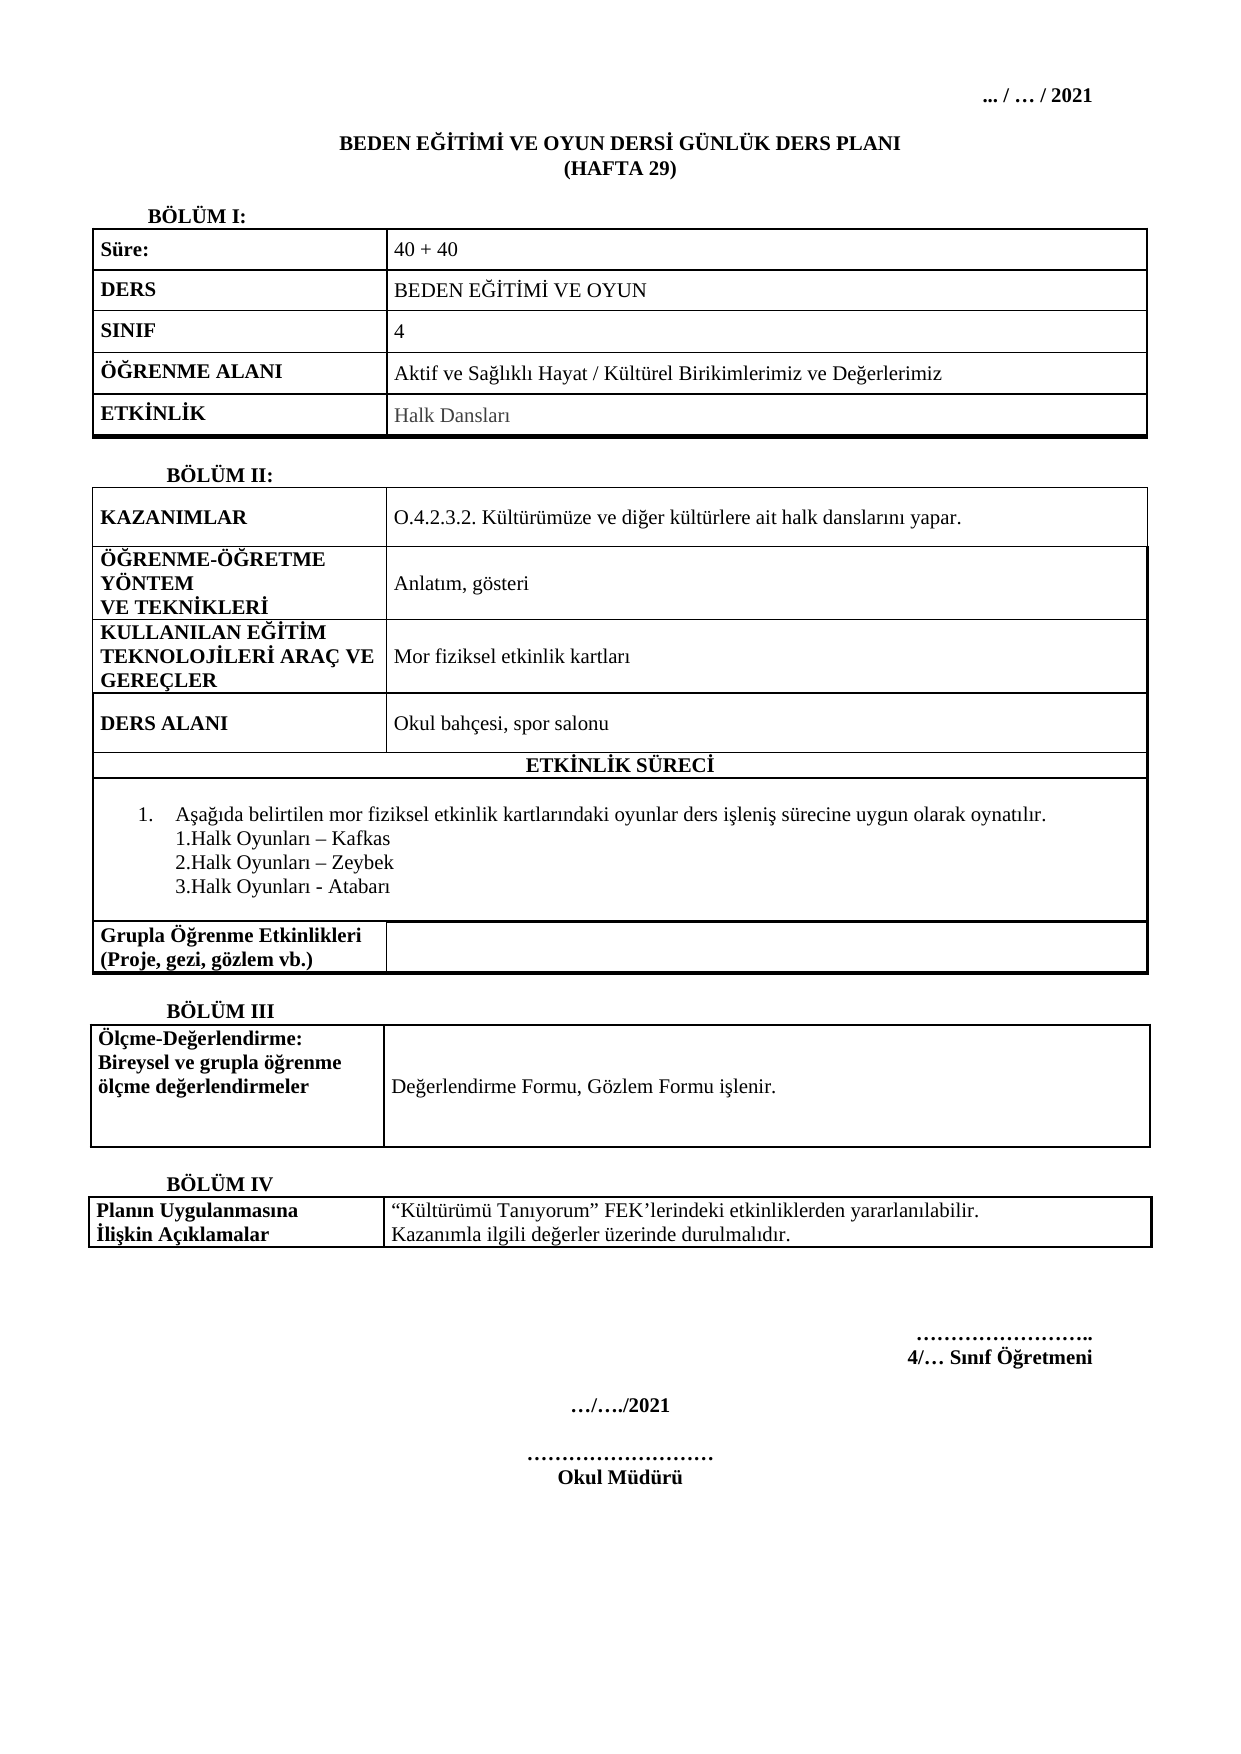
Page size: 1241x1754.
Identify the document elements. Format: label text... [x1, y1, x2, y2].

text …………………….. [148, 1321, 1093, 1344]
table_cell Aşağıda belirtilen mor fiziksel etkinlik kartlarındaki oyunlar ders işleniş sürecine uygun olarak oynatılır. 1.Halk Oyunları – Kafkas 2.Halk Oyunları – Zeybek 3.Halk Oyunları - Atabarı [94, 779, 1146, 920]
table_cell Mor fiziksel etkinlik kartları [387, 620, 1146, 692]
text BEDEN EĞİTİMİ VE OYUN DERSİ GÜNLÜK DERS PLANI [148, 131, 1093, 155]
table_header O.4.2.3.2. Kültürümüze ve diğer kültürlere ait halk danslarını yapar. [387, 488, 1147, 546]
text …/…./2021 [148, 1393, 1093, 1417]
table_cell ÖĞRENME ALANI [94, 353, 386, 393]
text BÖLÜM I: [148, 203, 1093, 228]
table_cell SINIF [94, 311, 386, 352]
table_cell ETKİNLİK [94, 395, 386, 434]
table_cell KULLANILAN EĞİTİM TEKNOLOJİLERİ ARAÇ VE GEREÇLER [93, 620, 386, 692]
table_cell 4 [388, 311, 1146, 352]
table_cell Grupla Öğrenme Etkinlikleri (Proje, gezi, gözlem vb.) [94, 922, 386, 971]
table_cell ÖĞRENME-ÖĞRETME YÖNTEM VE TEKNİKLERİ [93, 547, 386, 619]
text ……………………… [148, 1441, 1093, 1465]
table_header Değerlendirme Formu, Gözlem Formu işlenir. [385, 1026, 1149, 1146]
text (HAFTA 29) [148, 155, 1093, 179]
table_cell Halk Dansları [388, 395, 1146, 434]
table_cell [387, 923, 1146, 971]
table_header 40 + 40 [388, 230, 1146, 269]
table_header KAZANIMLAR [93, 488, 386, 546]
text BÖLÜM II: [148, 463, 1093, 487]
table_cell DERS [94, 271, 386, 310]
table_cell Aktif ve Sağlıklı Hayat / Kültürel Birikimlerimiz ve Değerlerimiz [388, 353, 1146, 393]
text ... / … / 2021 [148, 83, 1093, 107]
table_cell DERS ALANI [94, 694, 386, 752]
text 4/… Sınıf Öğretmeni [148, 1344, 1093, 1369]
table_header Planın Uygulanmasına İlişkin Açıklamalar [90, 1198, 383, 1246]
table_cell Okul bahçesi, spor salonu [387, 694, 1146, 752]
table_cell BEDEN EĞİTİMİ VE OYUN [388, 271, 1146, 310]
subtitle BÖLÜM IV [148, 1172, 1093, 1196]
table_cell Anlatım, gösteri [387, 547, 1146, 619]
subtitle BÖLÜM III [148, 999, 1093, 1023]
table_header “Kültürümü Tanıyorum” FEK’lerindeki etkinliklerden yararlanılabilir. Kazanımla ilgili değerler üzerinde durulmalıdır. [385, 1198, 1150, 1246]
table_cell ETKİNLİK SÜRECİ [94, 753, 1146, 777]
table_header Ölçme-Değerlendirme: Bireysel ve grupla öğrenme ölçme değerlendirmeler [92, 1026, 383, 1146]
table_header Süre: [94, 230, 386, 269]
text Okul Müdürü [148, 1465, 1093, 1489]
